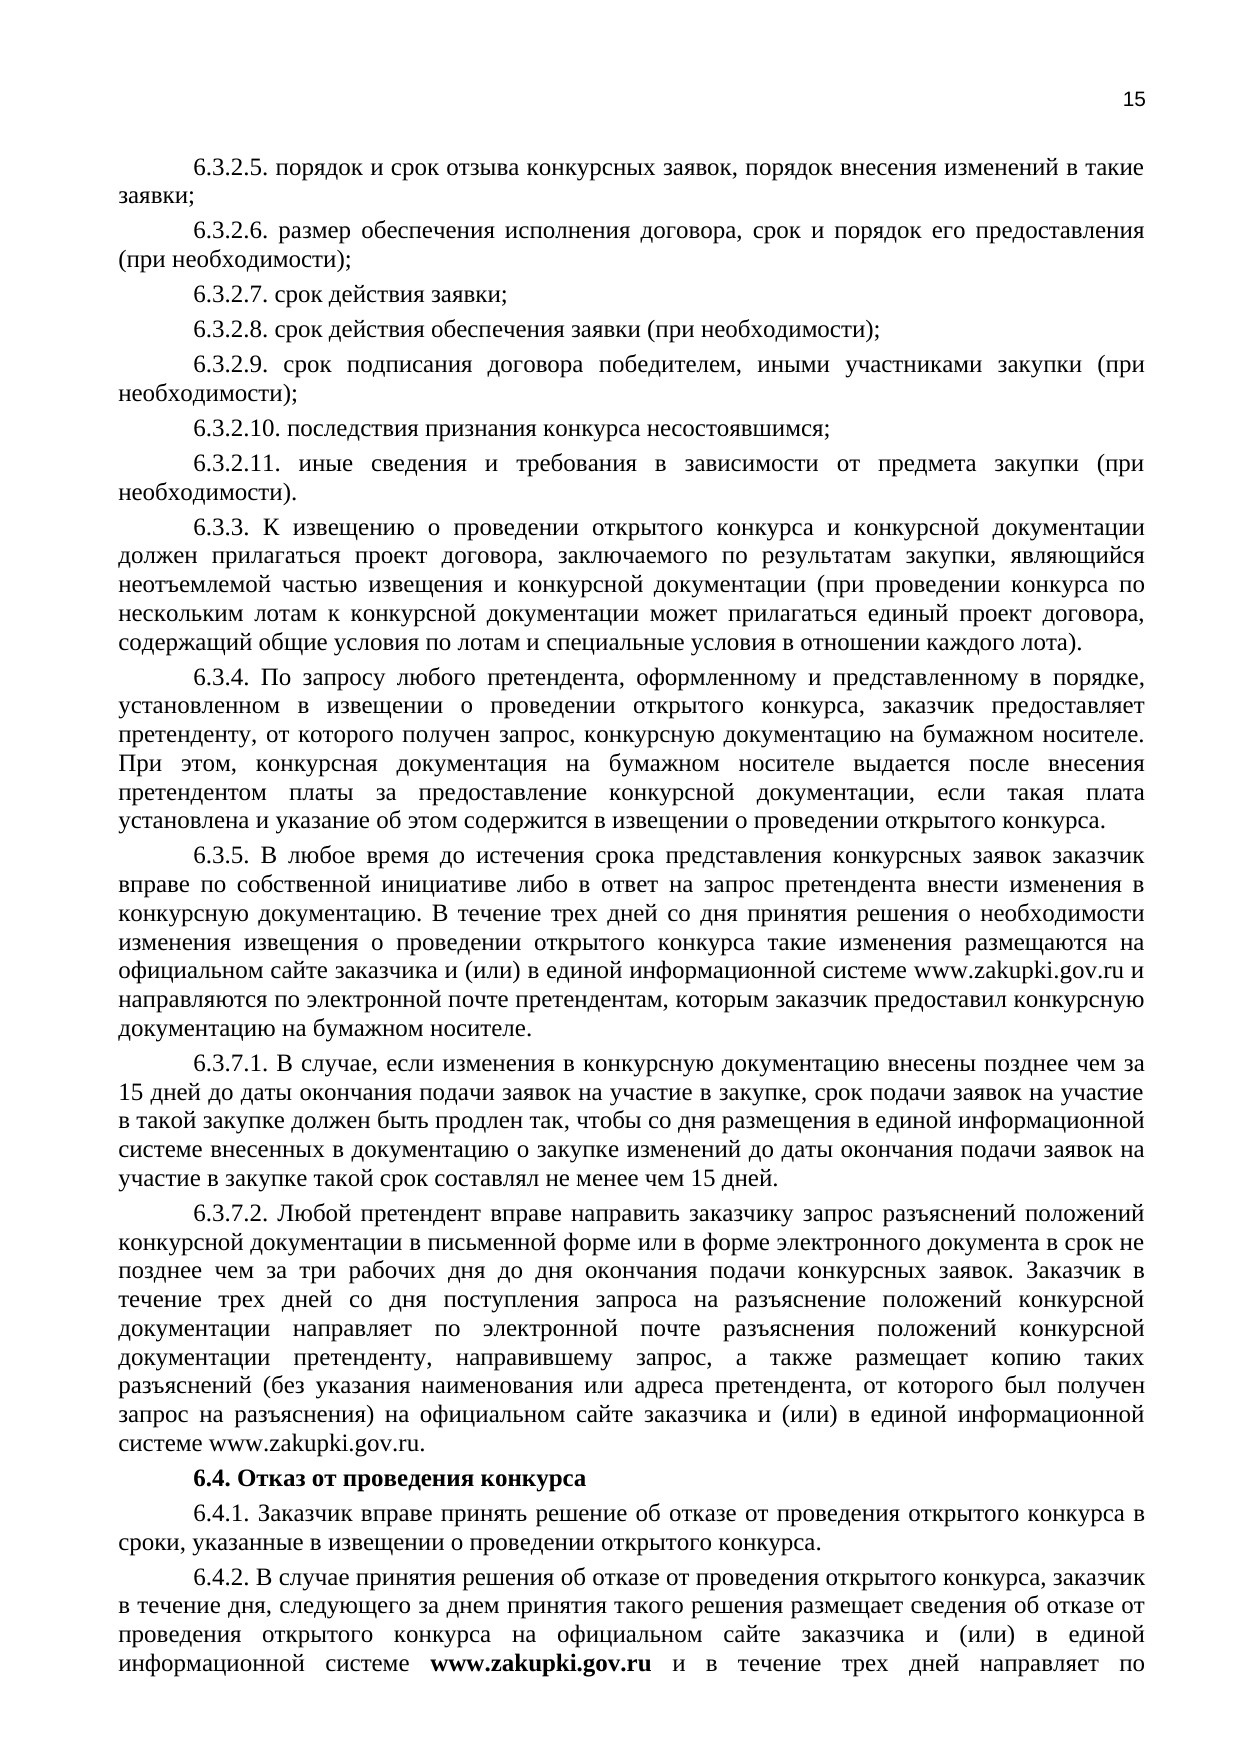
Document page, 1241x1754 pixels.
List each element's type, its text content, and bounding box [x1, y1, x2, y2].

text 6.4. Отказ от проведения конкурса [118, 1463, 1146, 1492]
text 6.3.4. По запросу любого претендента, оформленному и представленному в порядке, установленном в извещении о проведении открытого конкурса, заказчик предоставляет претенденту, от которого получен запрос, конкурсную документацию на бумажном носителе. При этом, конкурсная документация на бумажном носителе выдается после внесения претендентом платы за предоставление конкурсной документации, если такая плата установлена и указание об этом содержится в извещении о проведении открытого конкурса. [118, 662, 1146, 834]
text 6.3.2.10. последствия признания конкурса несостоявшимся; [118, 413, 1146, 442]
text 6.3.7.2. Любой претендент вправе направить заказчику запрос разъяснений положений конкурсной документации в письменной форме или в форме электронного документа в срок не позднее чем за три рабочих дня до дня окончания подачи конкурсных заявок. Заказчик в течение трех дней со дня поступления запроса на разъяснение положений конкурсной документации направляет по электронной почте разъяснения положений конкурсной документации претенденту, направившему запрос, а также размещает копию таких разъяснений (без указания наименования или адреса претендента, от которого был получен запрос на разъяснения) на официальном сайте заказчика и (или) в единой информационной системе www.zakupki.gov.ru. [118, 1198, 1146, 1457]
text 6.3.7.1. В случае, если изменения в конкурсную документацию внесены позднее чем за 15 дней до даты окончания подачи заявок на участие в закупке, срок подачи заявок на участие в такой закупке должен быть продлен так, чтобы со дня размещения в единой информационной системе внесенных в документацию о закупке изменений до даты окончания подачи заявок на участие в закупке такой срок составлял не менее чем 15 дней. [118, 1048, 1146, 1192]
text 6.3.5. В любое время до истечения срока представления конкурсных заявок заказчик вправе по собственной инициативе либо в ответ на запрос претендента внести изменения в конкурсную документацию. В течение трех дней со дня принятия решения о необходимости изменения извещения о проведении открытого конкурса такие изменения размещаются на официальном сайте заказчика и (или) в единой информационной системе www.zakupki.gov.ru и направляются по электронной почте претендентам, которым заказчик предоставил конкурсную документацию на бумажном носителе. [118, 840, 1146, 1042]
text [118, 1562, 1146, 1677]
text 6.4.1. Заказчик вправе принять решение об отказе от проведения открытого конкурса в сроки, указанные в извещении о проведении открытого конкурса. [118, 1498, 1146, 1555]
text 6.3.2.6. размер обеспечения исполнения договора, срок и порядок его предоставления (при необходимости); [118, 215, 1146, 273]
text 6.3.2.5. порядок и срок отзыва конкурсных заявок, порядок внесения изменений в такие заявки; [118, 152, 1146, 209]
text 6.3.2.8. срок действия обеспечения заявки (при необходимости); [118, 314, 1146, 343]
text 6.3.2.11. иные сведения и требования в зависимости от предмета закупки (при необходимости). [118, 448, 1146, 505]
text 6.3.2.7. срок действия заявки; [118, 279, 1146, 308]
text 6.3.3. К извещению о проведении открытого конкурса и конкурсной документации должен прилагаться проект договора, заключаемого по результатам закупки, являющийся неотъемлемой частью извещения и конкурсной документации (при проведении конкурса по нескольким лотам к конкурсной документации может прилагаться единый проект договора, содержащий общие условия по лотам и специальные условия в отношении каждого лота). [118, 512, 1146, 655]
text 6.3.2.9. срок подписания договора победителем, иными участниками закупки (при необходимости); [118, 349, 1146, 407]
